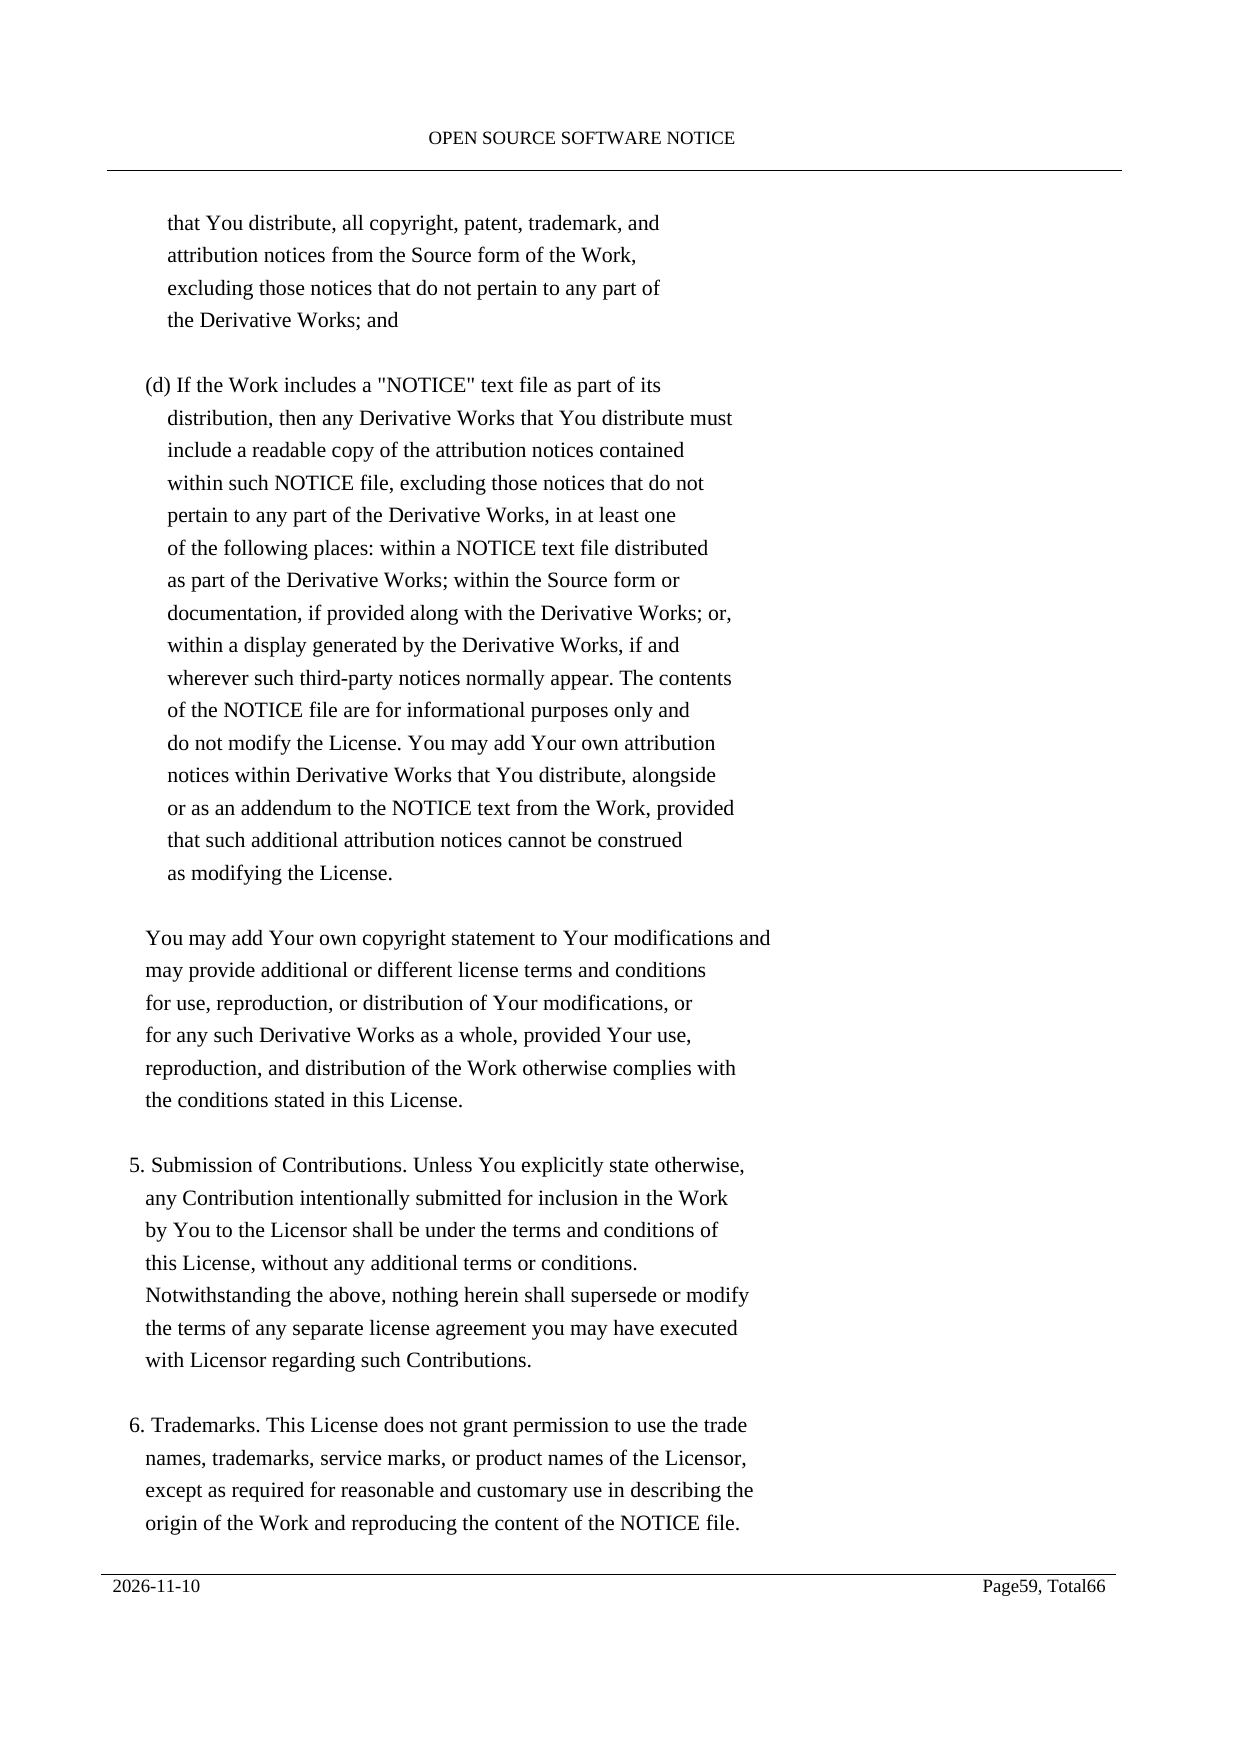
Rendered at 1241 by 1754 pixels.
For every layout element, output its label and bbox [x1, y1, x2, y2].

text [112, 206, 1128, 1539]
